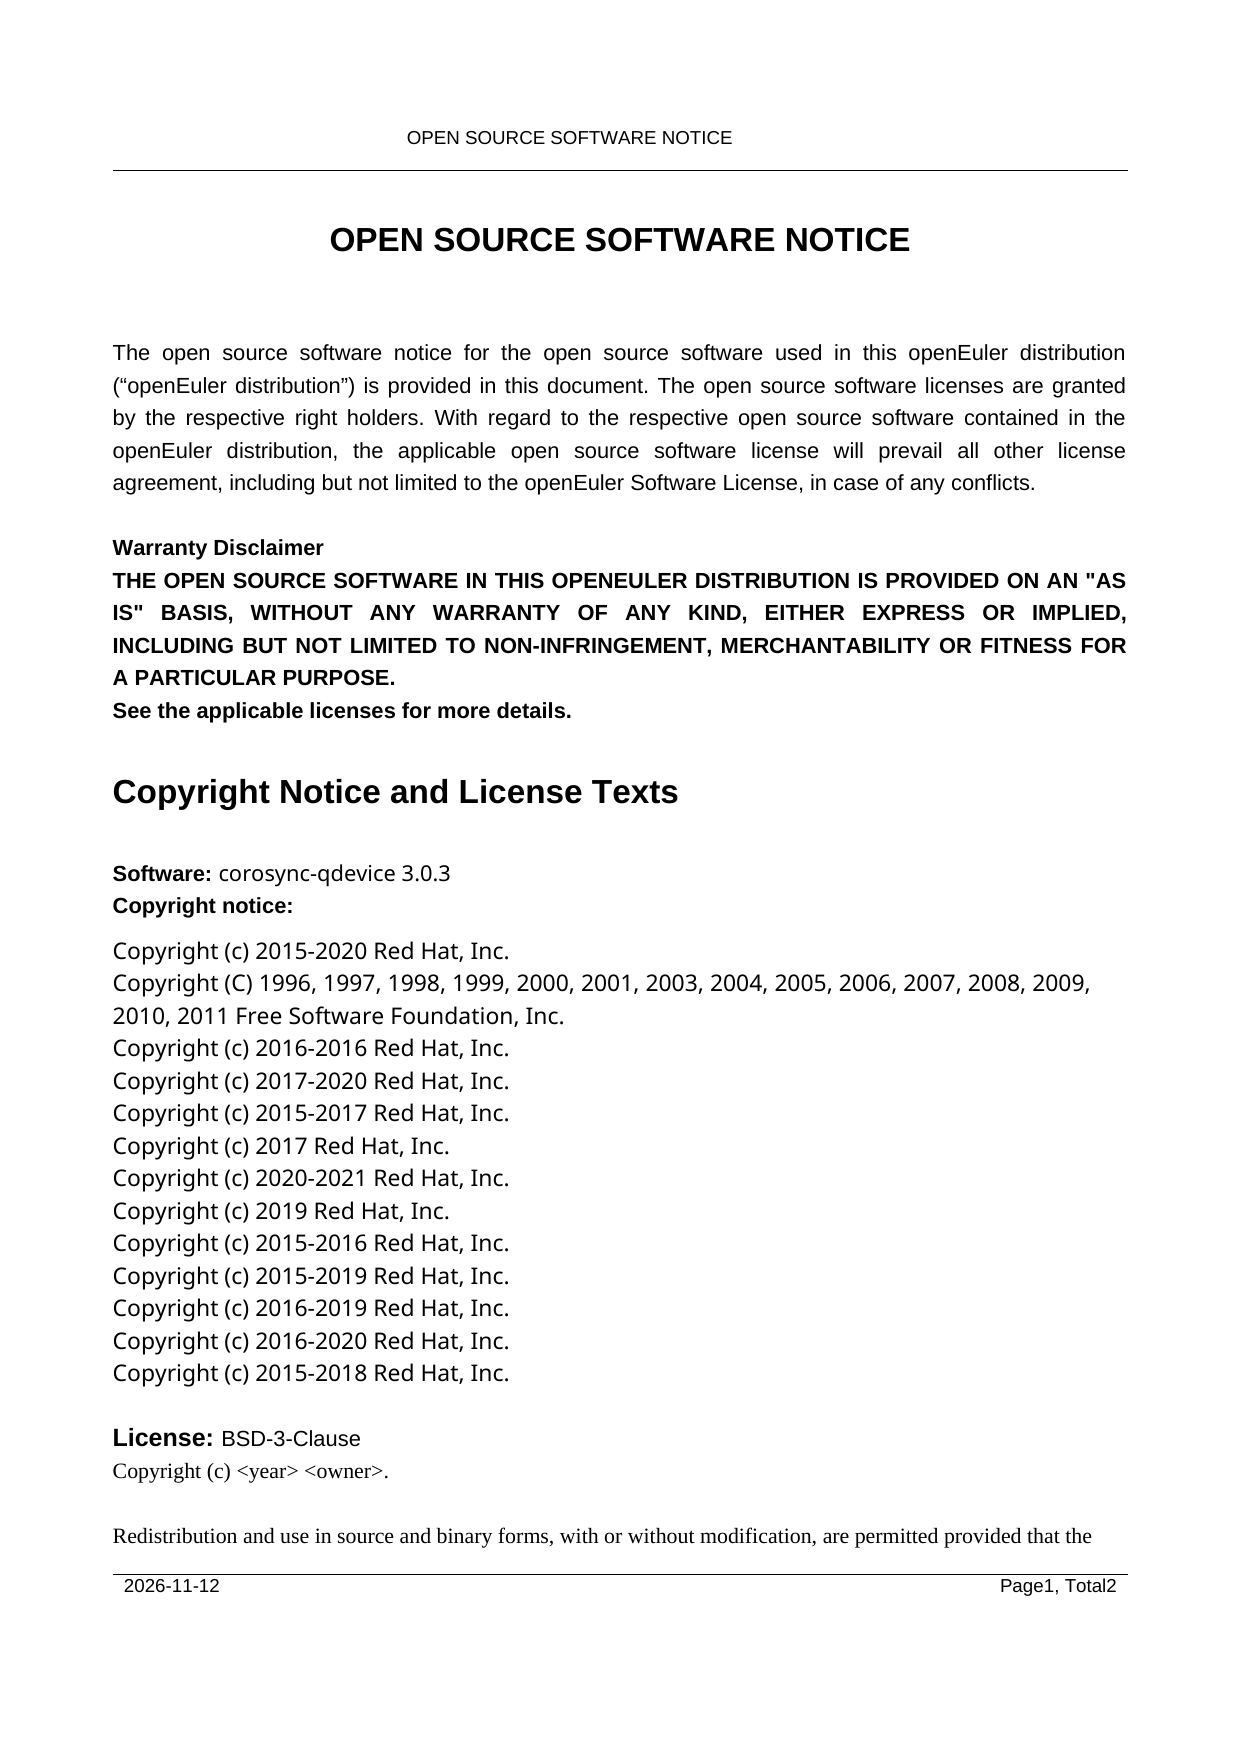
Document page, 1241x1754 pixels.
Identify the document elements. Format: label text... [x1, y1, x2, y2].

text Warranty Disclaimer [112, 531, 1128, 564]
text The open source software notice for the open source software used in this openEuler distribution (“openEuler distribution”) is provided in this document. The open source software licenses are granted by the respective right holders. With regard to the respective open source software contained in the openEuler distribution, the applicable open source software license will prevail all other license agreement, including but not limited to the openEuler Software License, in case of any conflicts. [112, 336, 1128, 499]
text Copyright (c) 2015-2020 Red Hat, Inc. Copyright (C) 1996, 1997, 1998, 1999, 2000, 2001, 2003, 2004, 2005, 2006, 2007, 2008, 2009, 2010, 2011 Free Software Foundation, Inc. Copyright (c) 2016-2016 Red Hat, Inc. Copyright (c) 2017-2020 Red Hat, Inc. Copyright (c) 2015-2017 Red Hat, Inc. Copyright (c) 2017 Red Hat, Inc. Copyright (c) 2020-2021 Red Hat, Inc. Copyright (c) 2019 Red Hat, Inc. Copyright (c) 2015-2016 Red Hat, Inc. Copyright (c) 2015-2019 Red Hat, Inc. Copyright (c) 2016-2019 Red Hat, Inc. Copyright (c) 2016-2020 Red Hat, Inc. Copyright (c) 2015-2018 Red Hat, Inc. [112, 934, 1128, 1421]
text THE OPEN SOURCE SOFTWARE IN THIS OPENEULER DISTRIBUTION IS PROVIDED ON AN "AS IS" BASIS, WITHOUT ANY WARRANTY OF ANY KIND, EITHER EXPRESS OR IMPLIED, INCLUDING BUT NOT LIMITED TO NON-INFRINGEMENT, MERCHANTABILITY OR FITNESS FOR A PARTICULAR PURPOSE. See the applicable licenses for more details. [112, 564, 1128, 726]
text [112, 1454, 1128, 1551]
text OPEN SOURCE SOFTWARE NOTICE [112, 206, 1128, 271]
text Copyright notice: [112, 889, 1128, 921]
text License: BSD-3-Clause [112, 1421, 1128, 1454]
text Copyright Notice and License Texts [112, 759, 1128, 824]
title Software: corosync-qdevice 3.0.3 [112, 856, 1128, 889]
